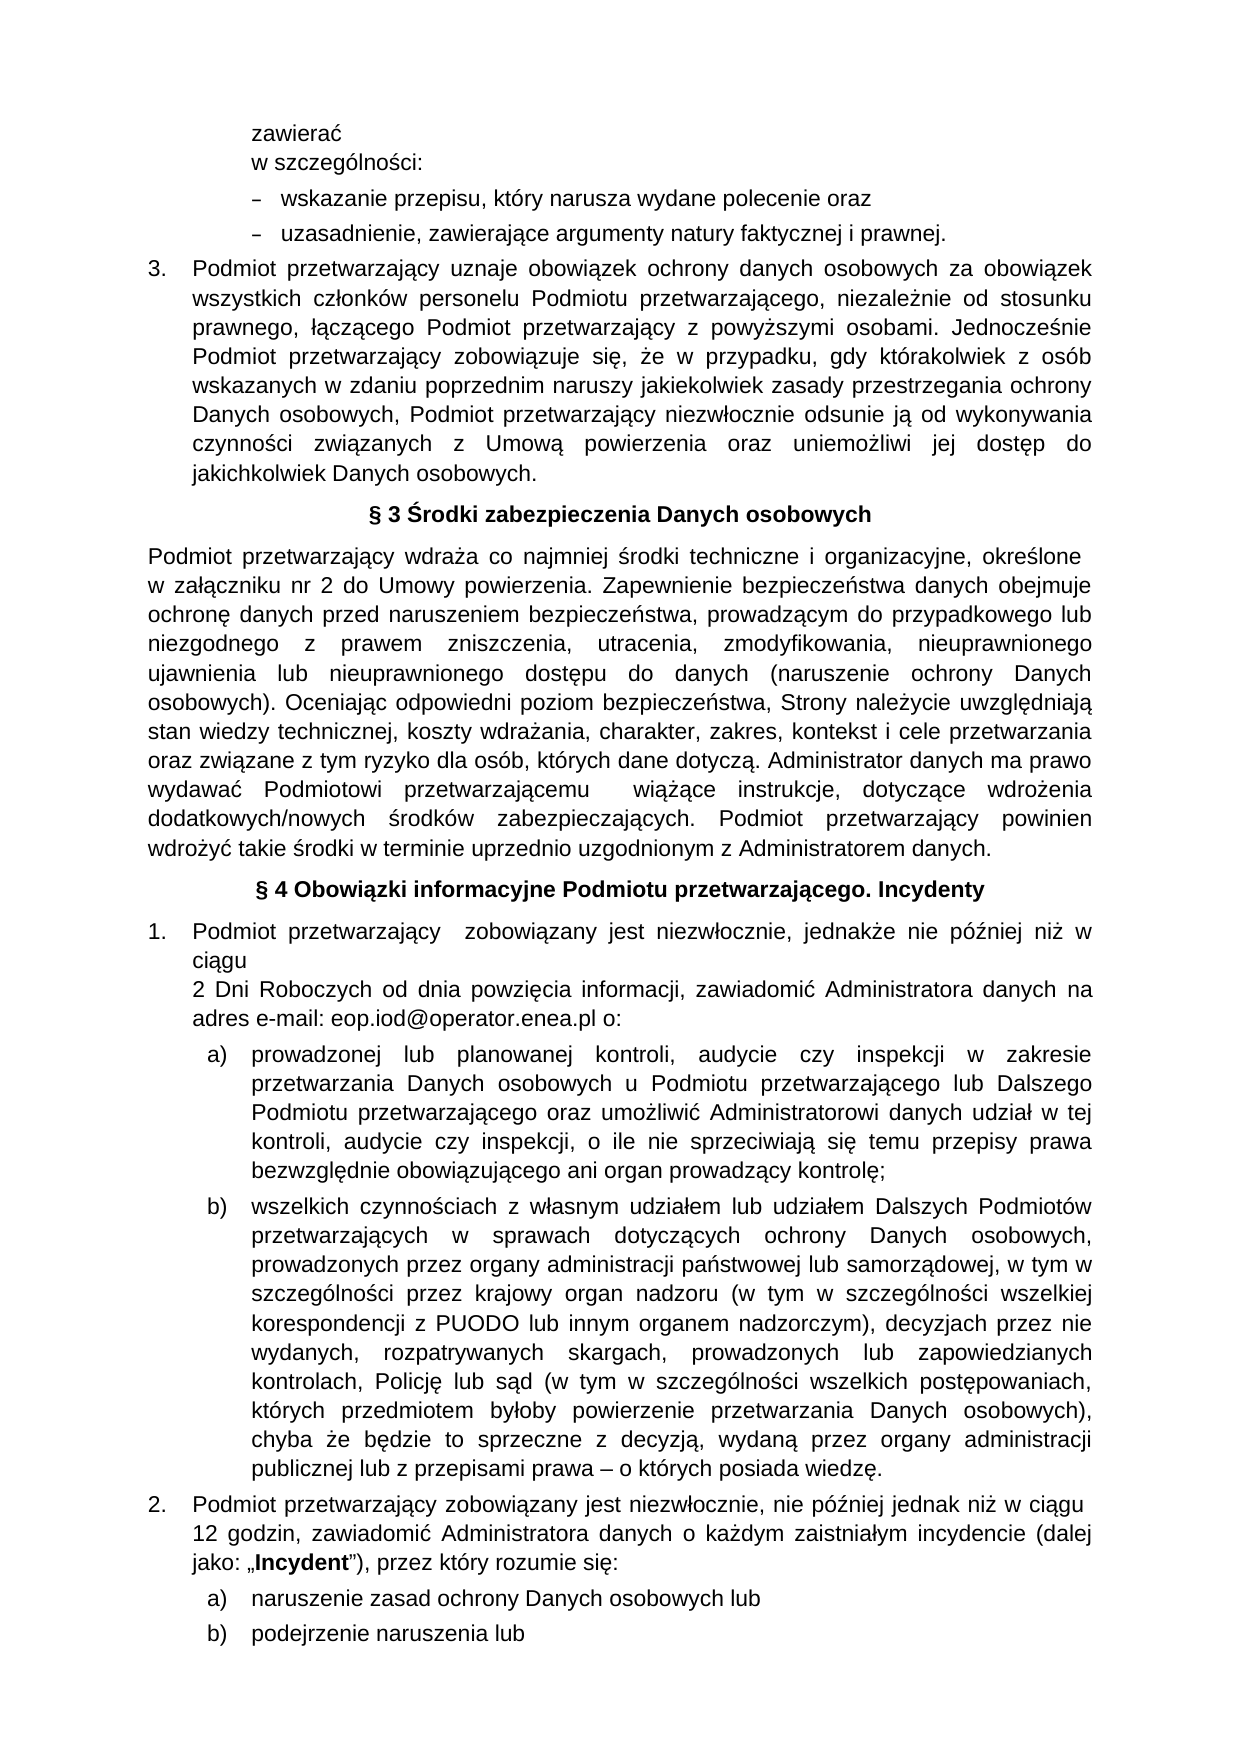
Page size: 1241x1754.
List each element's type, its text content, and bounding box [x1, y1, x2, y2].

subtitle Podmiot przetwarzający zobowiązany jest niezwłocznie, jednakże nie później niż w ciągu 2 Dni Roboczych od dnia powzięcia informacji, zawiadomić Administratora danych na adres e-mail: eop.iod@operator.enea.pl o: [148, 916, 1092, 1033]
subtitle Podmiot przetwarzający uznaje obowiązek ochrony danych osobowych za obowiązek wszystkich członków personelu Podmiotu przetwarzającego, niezależnie od stosunku prawnego, łączącego Podmiot przetwarzający z powyższymi osobami. Jednocześnie Podmiot przetwarzający zobowiązuje się, że w przypadku, gdy którakolwiek z osób wskazanych w zdaniu poprzednim naruszy jakiekolwiek zasady przestrzegania ochrony Danych osobowych, Podmiot przetwarzający niezwłocznie odsunie ją od wykonywania czynności związanych z Umową powierzenia oraz uniemożliwi jej dostęp do jakichkolwiek Danych osobowych. [148, 253, 1092, 487]
subtitle § 3 Środki zabezpieczenia Danych osobowych [148, 499, 1092, 528]
subtitle Podmiot przetwarzający zobowiązany jest niezwłocznie, nie później jednak niż w ciągu 12 godzin, zawiadomić Administratora danych o każdym zaistniałym incydencie (dalej jako: „Incydent”), przez który rozumie się: [148, 1489, 1092, 1576]
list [207, 118, 1092, 176]
list uzasadnienie, zawierające argumenty natury faktycznej i prawnej. [251, 218, 1092, 247]
list podejrzenie naruszenia lub [207, 1618, 1092, 1647]
subtitle Podmiot przetwarzający wdraża co najmniej środki techniczne i organizacyjne, określone w załączniku nr 2 do Umowy powierzenia. Zapewnienie bezpieczeństwa danych obejmuje ochronę danych przed naruszeniem bezpieczeństwa, prowadzącym do przypadkowego lub niezgodnego z prawem zniszczenia, utracenia, zmodyfikowania, nieuprawnionego ujawnienia lub nieuprawnionego dostępu do danych (naruszenie ochrony Danych osobowych). Oceniając odpowiedni poziom bezpieczeństwa, Strony należycie uwzględniają stan wiedzy technicznej, koszty wdrażania, charakter, zakres, kontekst i cele przetwarzania oraz związane z tym ryzyko dla osób, których dane dotyczą. Administrator danych ma prawo wydawać Podmiotowi przetwarzającemu wiążące instrukcje, dotyczące wdrożenia dodatkowych/nowych środków zabezpieczających. Podmiot przetwarzający powinien wdrożyć takie środki w terminie uprzednio uzgodnionym z Administratorem danych. [148, 541, 1092, 862]
list wskazanie przepisu, który narusza wydane polecenie oraz [251, 183, 1092, 212]
list naruszenie zasad ochrony Danych osobowych lub [207, 1583, 1092, 1612]
list wszelkich czynnościach z własnym udziałem lub udziałem Dalszych Podmiotów przetwarzających w sprawach dotyczących ochrony Danych osobowych, prowadzonych przez organy administracji państwowej lub samorządowej, w tym w szczególności przez krajowy organ nadzoru (w tym w szczególności wszelkiej korespondencji z PUODO lub innym organem nadzorczym), decyzjach przez nie wydanych, rozpatrywanych skargach, prowadzonych lub zapowiedzianych kontrolach, Policję lub sąd (w tym w szczególności wszelkich postępowaniach, których przedmiotem byłoby powierzenie przetwarzania Danych osobowych), chyba że będzie to sprzeczne z decyzją, wydaną przez organy administracji publicznej lub z przepisami prawa – o których posiada wiedzę. [207, 1191, 1092, 1483]
subtitle § 4 Obowiązki informacyjne Podmiotu przetwarzającego. Incydenty [148, 874, 1092, 903]
list prowadzonej lub planowanej kontroli, audycie czy inspekcji w zakresie przetwarzania Danych osobowych u Podmiotu przetwarzającego lub Dalszego Podmiotu przetwarzającego oraz umożliwić Administratorowi danych udział w tej kontroli, audycie czy inspekcji, o ile nie sprzeciwiają się temu przepisy prawa bezwzględnie obowiązującego ani organ prowadzący kontrolę; [207, 1039, 1092, 1185]
